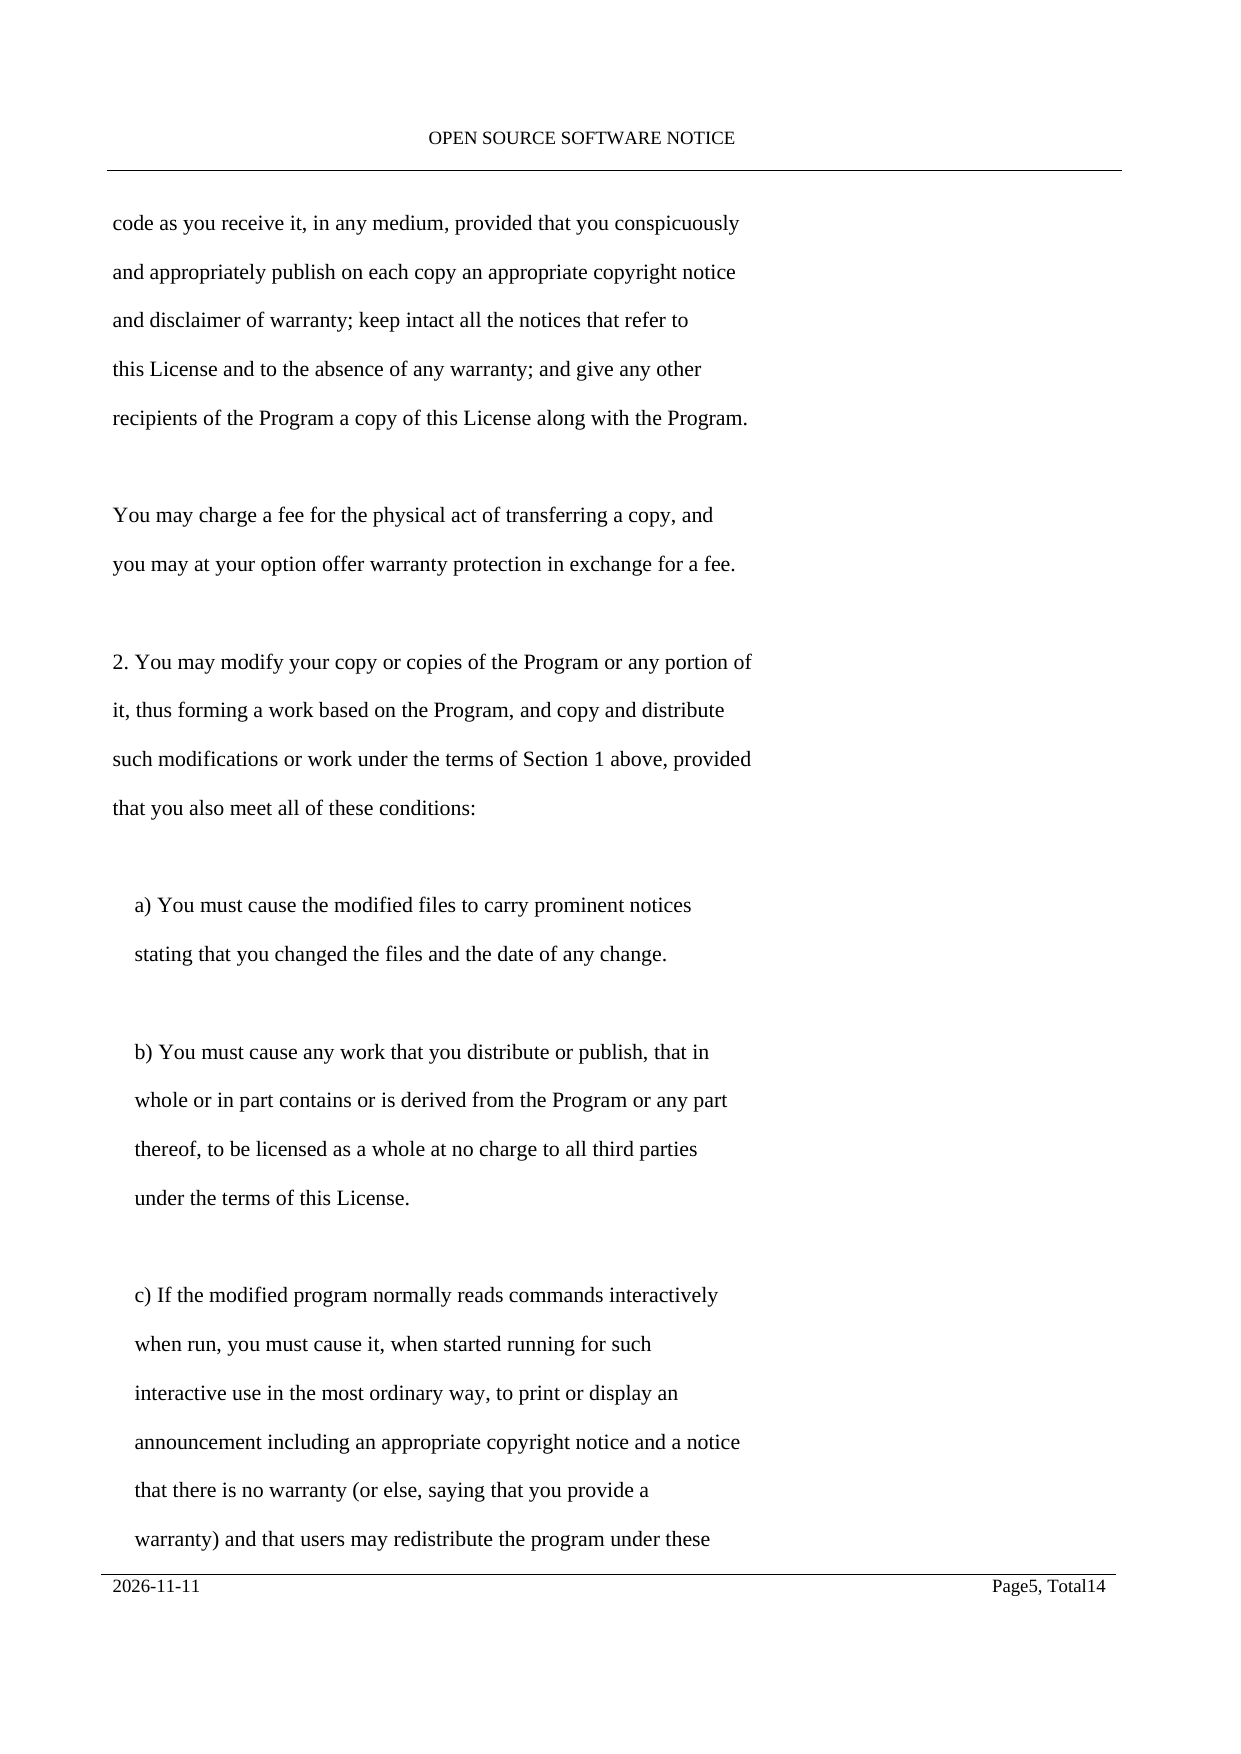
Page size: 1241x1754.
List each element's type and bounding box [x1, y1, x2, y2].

text [112, 206, 1128, 1555]
